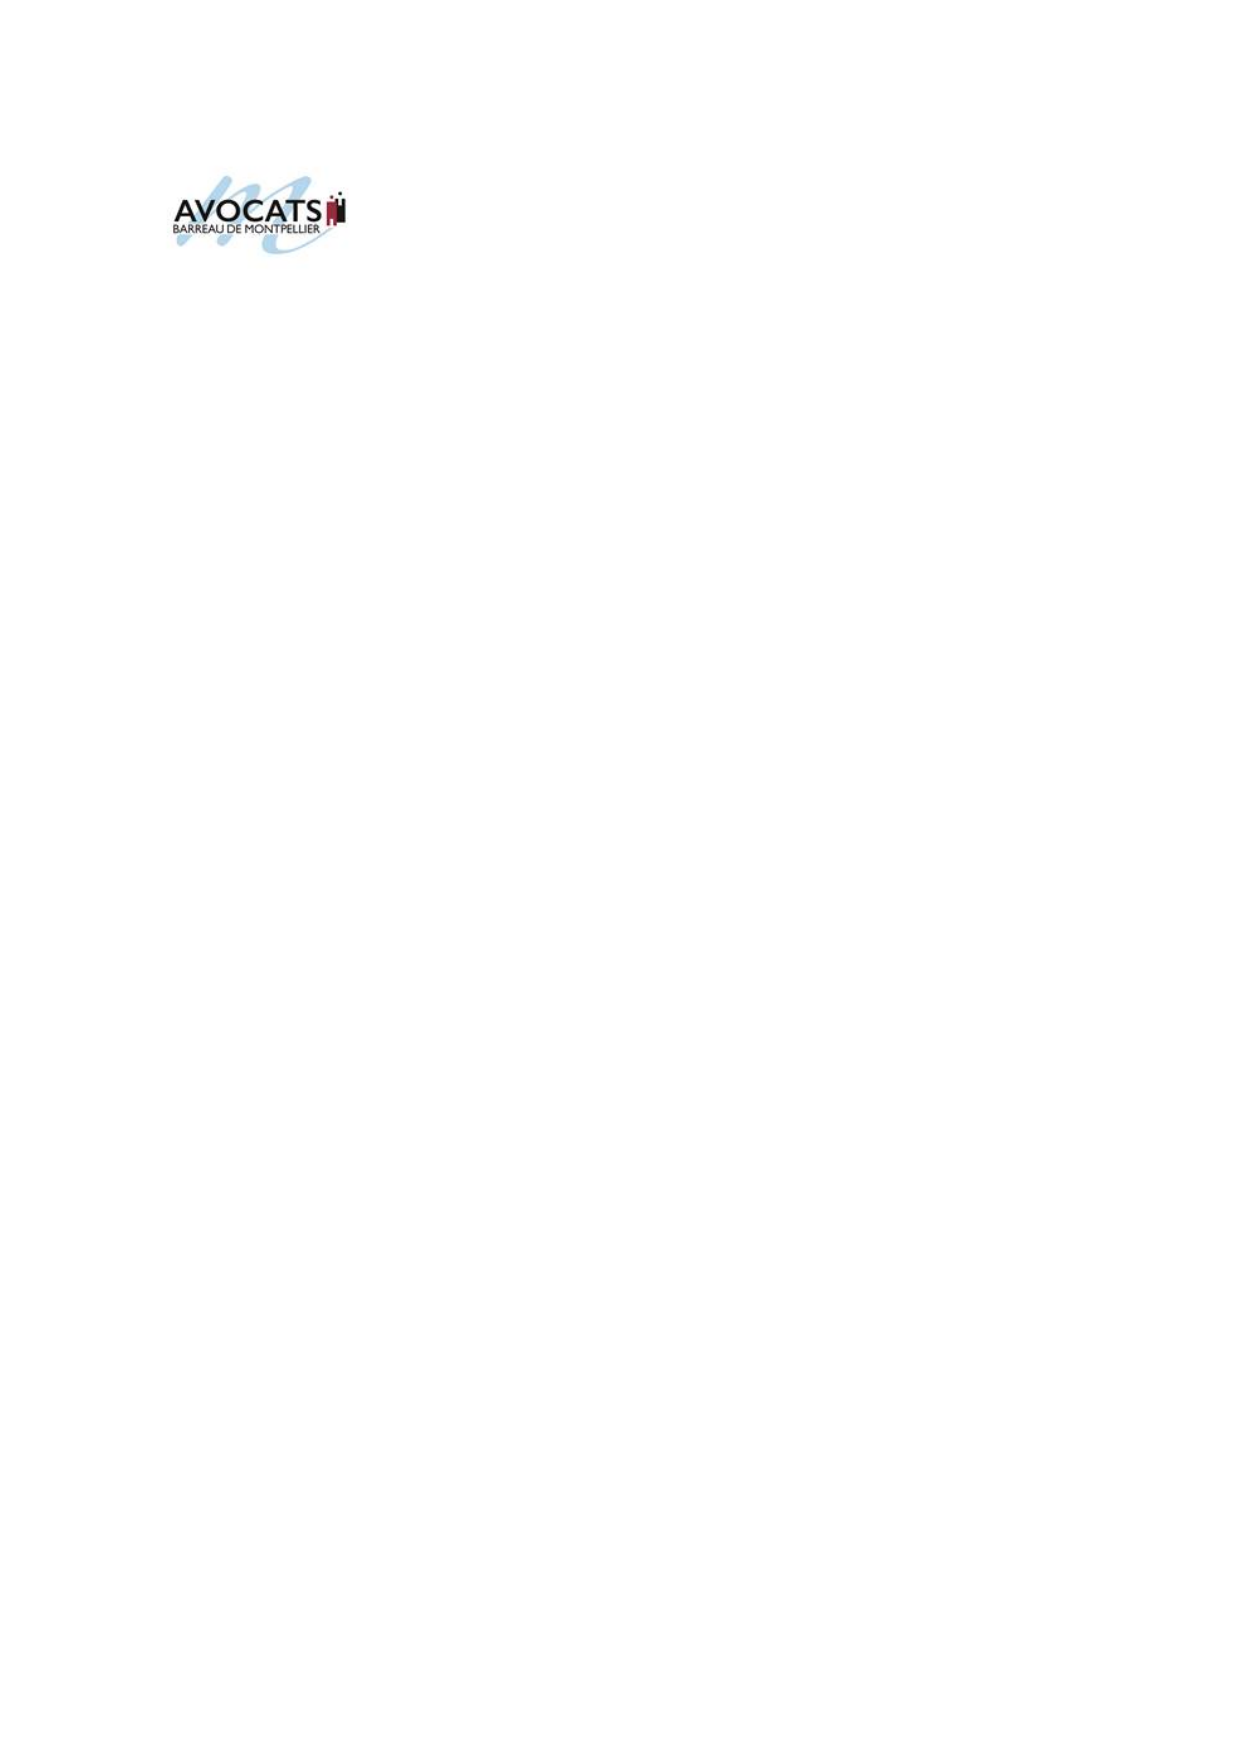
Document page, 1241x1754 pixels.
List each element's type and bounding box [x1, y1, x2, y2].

picture [147, 147, 371, 281]
